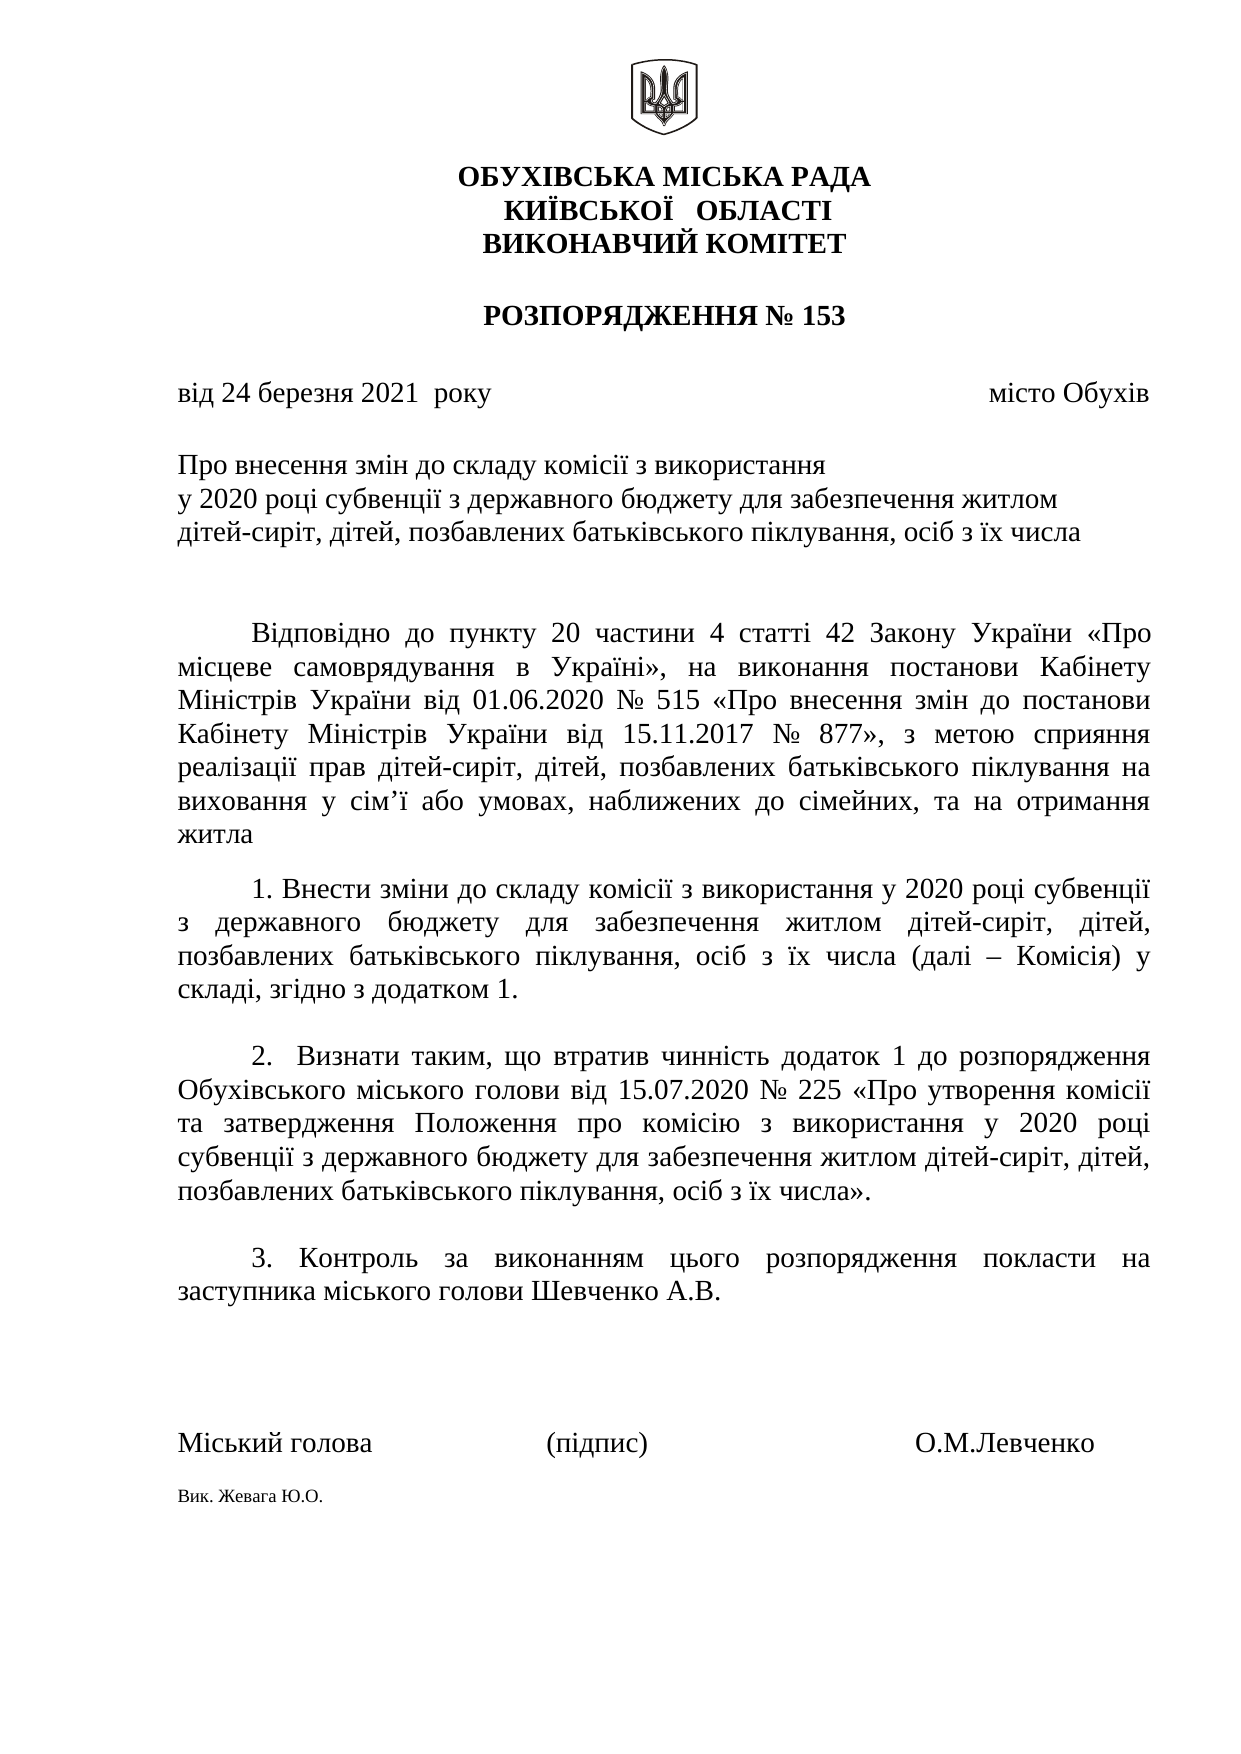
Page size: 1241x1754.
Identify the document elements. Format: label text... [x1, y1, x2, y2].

text ОБУХІВСЬКА МІСЬКА РАДА [177, 159, 1152, 193]
text 3. Контроль за виконанням цього розпорядження покласти на заступника міського голови Шевченко А.В. [177, 1240, 1152, 1307]
text Відповідно до пункту 20 частини 4 статті 42 Закону України «Про місцеве самоврядування в Україні», на виконання постанови Кабінету Міністрів України від 01.06.2020 № 515 «Про внесення змін до постанови Кабінету Міністрів України від 15.11.2017 № 877», з метою сприяння реалізації прав дітей-сиріт, дітей, позбавлених батьківського піклування на виховання у сім’ї або умовах, наближених до сімейних, та на отримання житла [177, 615, 1152, 850]
text від 24 березня 2021 року місто Обухів [177, 375, 1152, 409]
text КИЇВСЬКОЇ ОБЛАСТІ [177, 193, 1152, 226]
text Вик. Жевага Ю.О. [177, 1485, 1152, 1506]
text 2. Визнати таким, що втратив чинність додаток 1 до розпорядження Обухівського міського голови від 15.07.2020 № 225 «Про утворення комісії та затвердження Положення про комісію з використання у 2020 році субвенції з державного бюджету для забезпечення житлом дітей-сиріт, дітей, позбавлених батьківського піклування, осіб з їх числа». [177, 1038, 1152, 1206]
text у 2020 році субвенції з державного бюджету для забезпечення житлом [177, 481, 1152, 514]
text дітей-сиріт, дітей, позбавлених батьківського піклування, осіб з їх числа [177, 514, 1152, 548]
text РОЗПОРЯДЖЕННЯ № 153 [177, 298, 1152, 332]
text 1. Внести зміни до складу комісії з використання у 2020 році субвенції з державного бюджету для забезпечення житлом дітей-сиріт, дітей, позбавлених батьківського піклування, осіб з їх числа (далі – Комісія) у складі, згідно з додатком 1. [177, 871, 1152, 1005]
text Міський голова (підпис) О.М.Левченко [177, 1426, 1152, 1459]
text ВИКОНАВЧИЙ КОМІТЕТ [177, 226, 1152, 260]
text Про внесення змін до складу комісії з використання [177, 447, 1152, 481]
